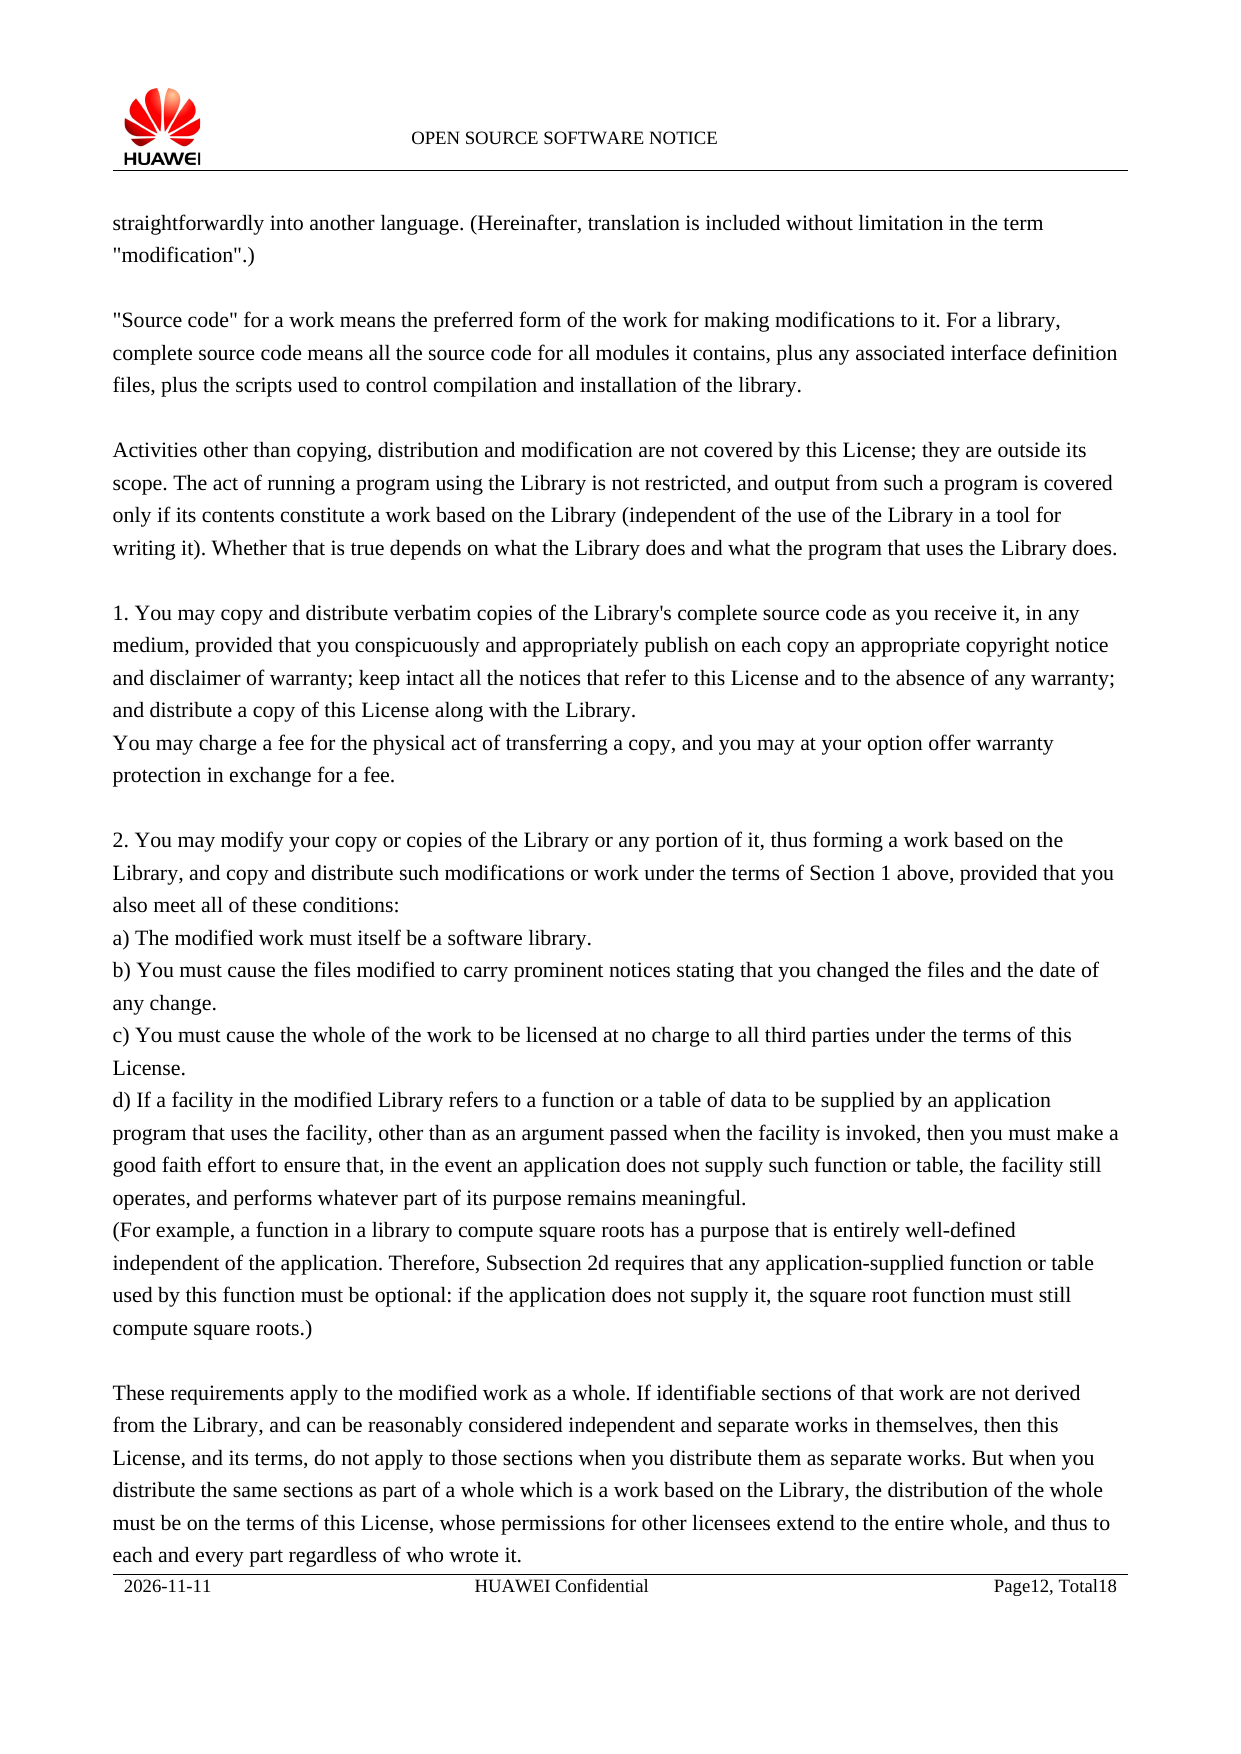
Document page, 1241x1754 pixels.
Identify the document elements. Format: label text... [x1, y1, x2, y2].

picture [124, 88, 201, 165]
